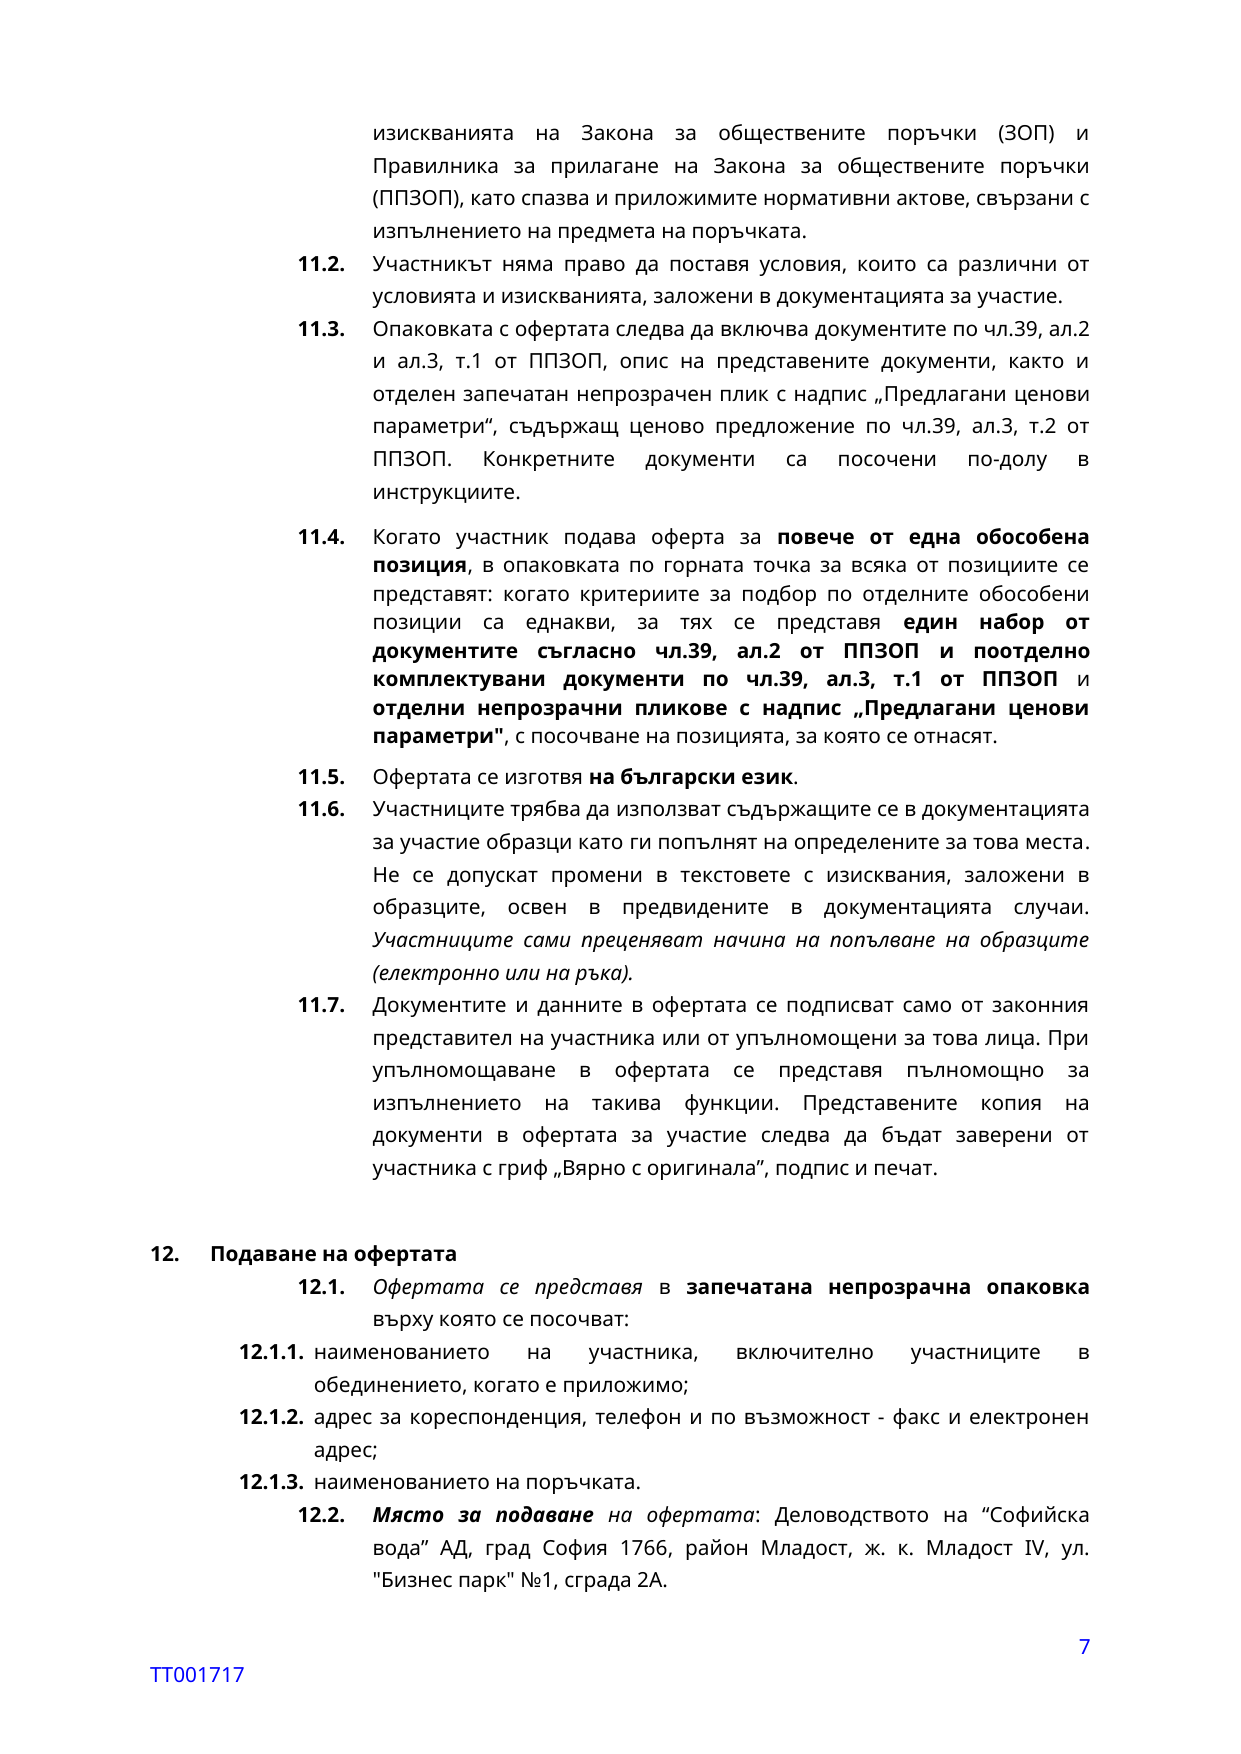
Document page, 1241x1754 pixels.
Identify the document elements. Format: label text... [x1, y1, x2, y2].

list Офертата се представя в запечатана непрозрачна опаковка върху която се посочват: [297, 1272, 1090, 1333]
list Място за подаване на офертата: Деловодството на “Софийска вода” АД, град София 1766, район Младост, ж. к. Младост ІV, ул. "Бизнес парк" №1, сграда 2А. [297, 1500, 1090, 1594]
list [297, 118, 1090, 244]
list Участниците трябва да използват съдържащите се в документацията за участие образци като ги попълнят на определените за това места. Не се допускат промени в текстовете с изисквания, заложени в образците, освен в предвидените в документацията случаи. Участниците сами преценяват начина на попълване на образците (електронно или на ръка). [297, 794, 1090, 986]
list наименованието на поръчката. [239, 1467, 1090, 1496]
list Участникът няма право да поставя условия, които са различни от условията и изискванията, заложени в документацията за участие. [297, 249, 1090, 310]
list Документите и данните в офертата се подписват само от законния представител на участника или от упълномощени за това лица. При упълномощаване в офертата се представя пълномощно за изпълнението на такива функции. Представените копия на документи в офертата за участие следва да бъдат заверени от участника с гриф „Вярно с оригинала”, подпис и печат. [297, 990, 1090, 1182]
list Подаване на офертата [150, 1239, 1090, 1268]
list Офертата се изготвя на български език. [297, 762, 1090, 790]
list Опаковката с офертата следва да включва документите по чл.39, ал.2 и ал.3, т.1 от ППЗОП, опис на представените документи, както и отделен запечатан непрозрачен плик с надпис „Предлагани ценови параметри“, съдържащ ценово предложение по чл.39, ал.3, т.2 от ППЗОП. Конкретните документи са посочени по-долу в инструкциите. [297, 314, 1090, 505]
list Когато участник подава оферта за повече от една обособена позиция, в опаковката по горната точка за всяка от позициите се представят: когато критериите за подбор по отделните обособени позиции са еднакви, за тях се представя един набор от документите съгласно чл.39, ал.2 от ППЗОП и поотделно комплектувани документи по чл.39, ал.3, т.1 от ППЗОП и отделни непрозрачни пликове с надпис „Предлагани ценови параметри", с посочване на позицията, за която се отнасят. [297, 522, 1090, 749]
list наименованието на участника, включително участниците в обединението, когато е приложимо; [239, 1337, 1090, 1398]
list адрес за кореспонденция, телефон и по възможност - факс и електронен адрес; [239, 1402, 1090, 1463]
